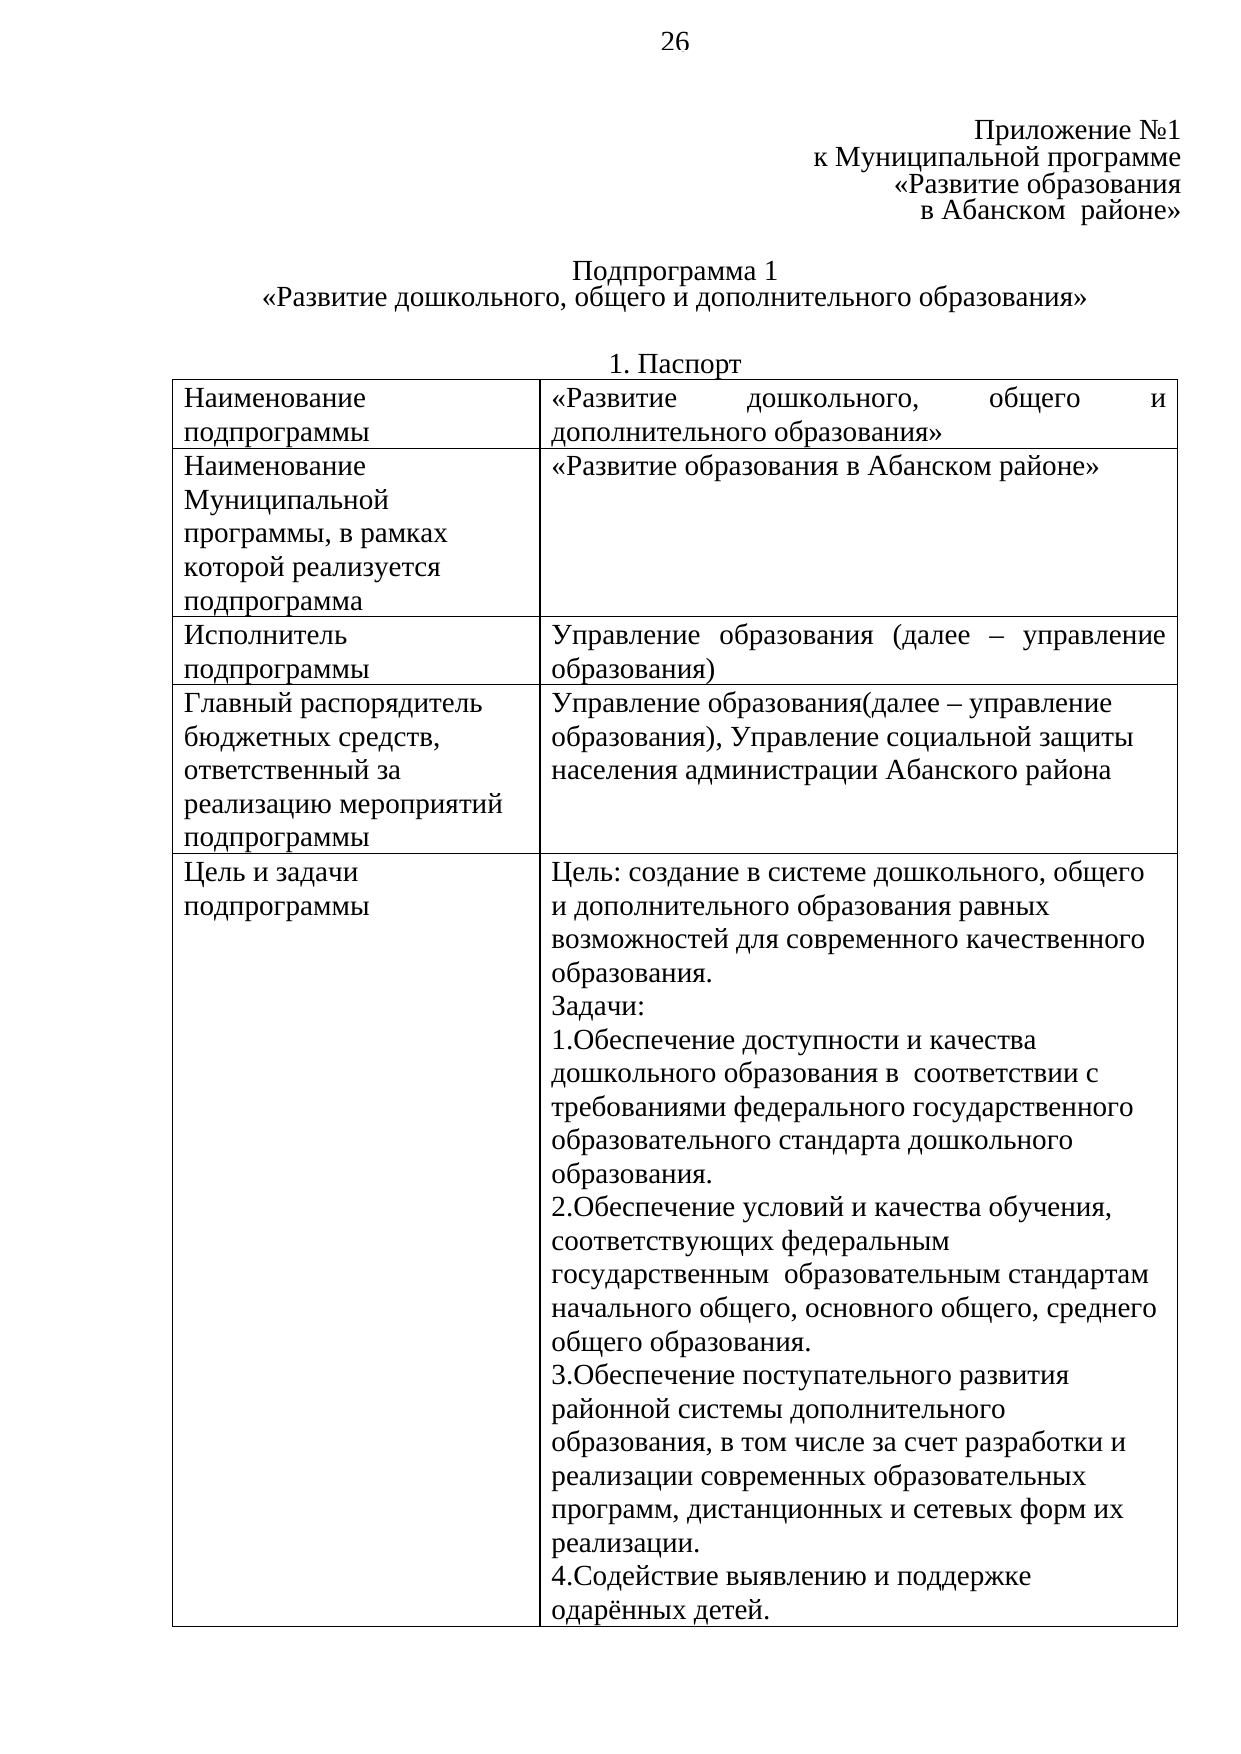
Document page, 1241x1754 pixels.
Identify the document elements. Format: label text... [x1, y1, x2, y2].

table_cell Главный распорядитель бюджетных средств, ответственный за реализацию мероприятий подпрограммы [173, 685, 539, 853]
text «Развитие образования [169, 172, 1181, 198]
table_cell Цель и задачи подпрограммы [173, 854, 539, 1626]
text к Муниципальной программе [169, 145, 1181, 172]
table_cell Управление образования (далее – управление образования) [541, 617, 1177, 684]
text 1. Паспорт [169, 346, 1181, 379]
table_cell Управление образования(далее – управление образования), Управление социальной защиты населения администрации Абанского района [541, 685, 1177, 853]
text Подпрограмма 1 [169, 259, 1181, 286]
table_cell «Развитие образования в Абанском районе» [541, 449, 1177, 616]
table_cell Цель: создание в системе дошкольного, общего и дополнительного образования равных возможностей для современного качественного образования. Задачи: 1.Обеспечение доступности и качества дошкольного образования в соответствии с требованиями федерального государственного образовательного стандарта дошкольного образования. 2.Обеспечение условий и качества обучения, соответствующих федеральным государственным образовательным стандартам начального общего, основного общего, среднего общего образования. 3.Обеспечение поступательного развития районной системы дополнительного образования, в том числе за счет разработки и реализации современных образовательных программ, дистанционных и сетевых форм их реализации. 4.Содействие выявлению и поддержке одарённых детей. [541, 854, 1177, 1626]
table_header Наименование подпрограммы [173, 380, 539, 447]
text в Абанском районе» [169, 198, 1181, 225]
table_cell Исполнитель подпрограммы [173, 617, 539, 684]
table_cell Наименование Муниципальной программы, в рамках которой реализуется подпрограмма [173, 449, 539, 616]
text Приложение №1 [169, 118, 1181, 145]
table_header «Развитие дошкольного, общего и дополнительного образования» [541, 380, 1177, 447]
text «Развитие дошкольного, общего и дополнительного образования» [169, 286, 1181, 312]
